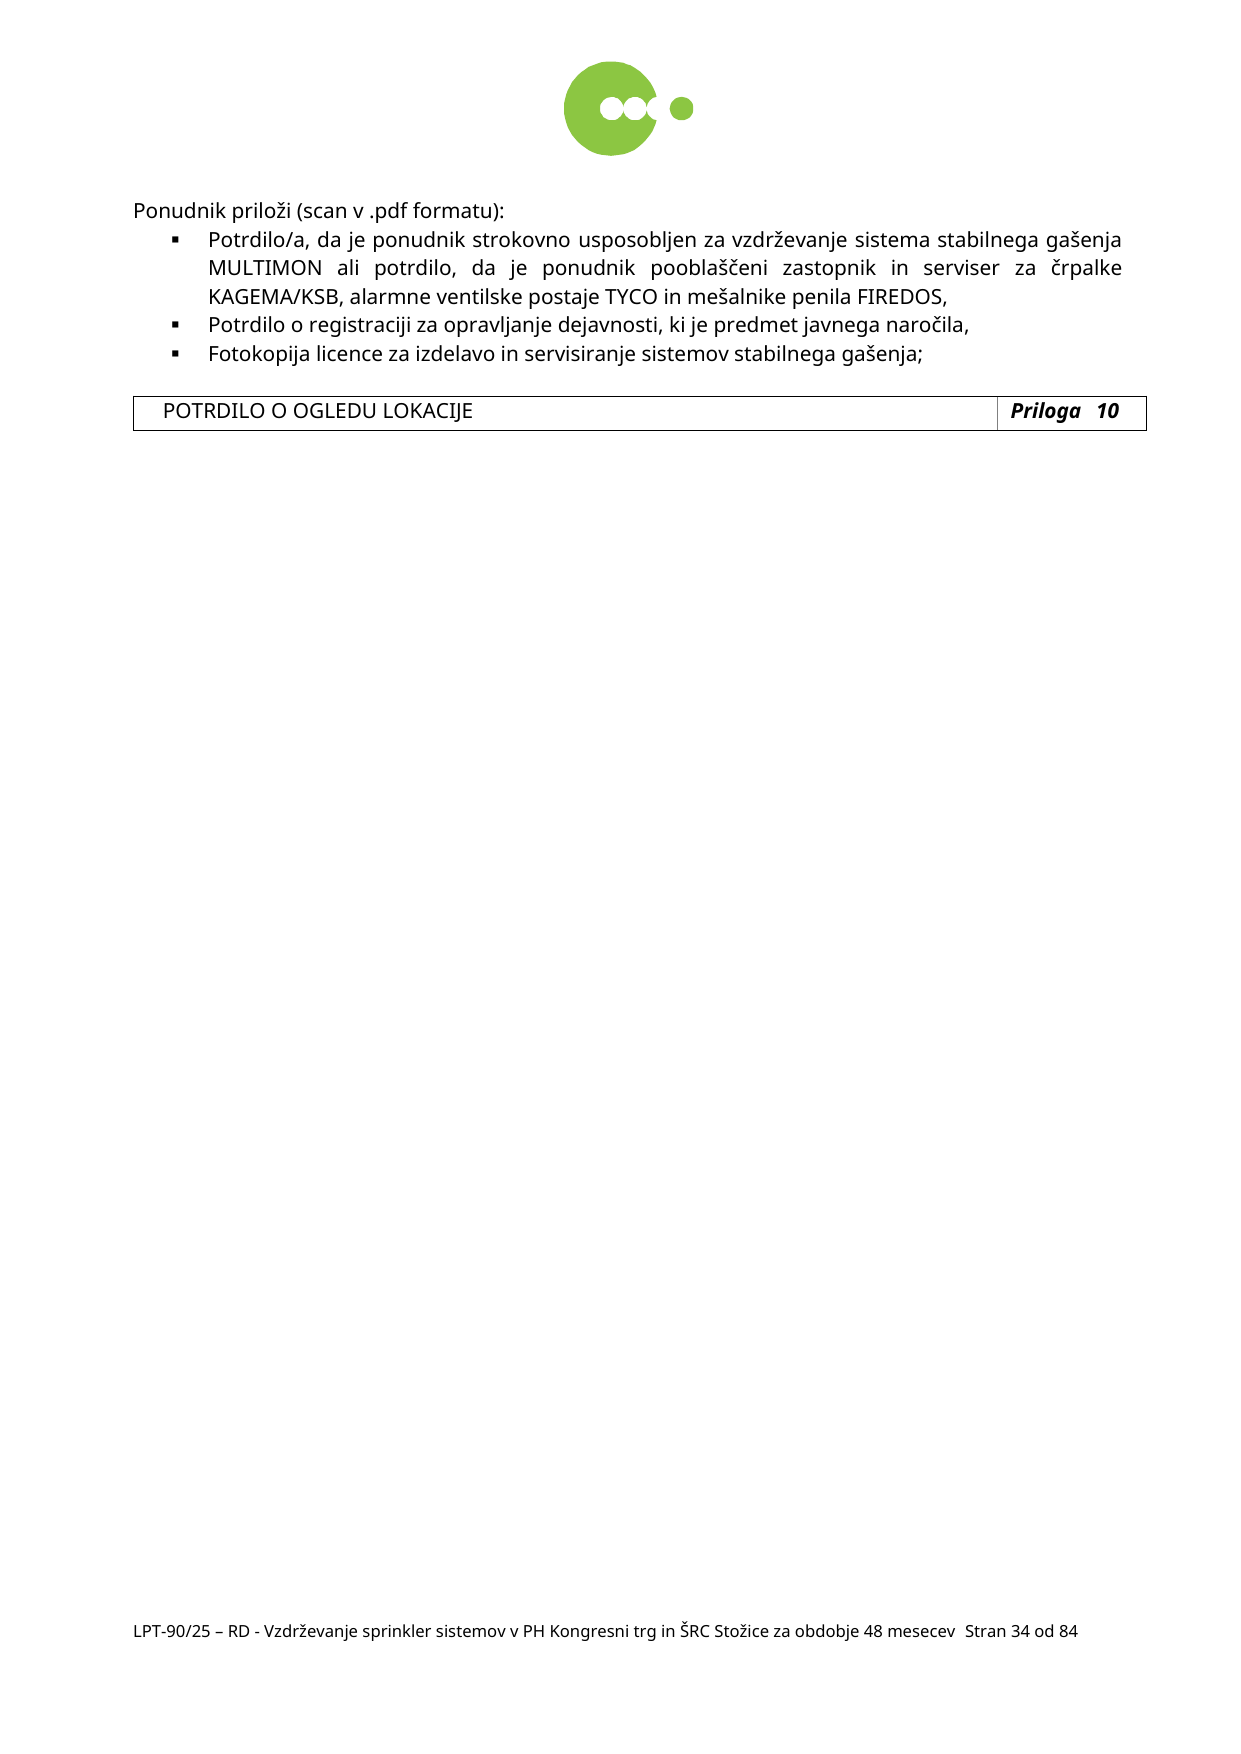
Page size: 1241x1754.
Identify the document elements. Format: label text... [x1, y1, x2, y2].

list Fotokopija licence za izdelavo in servisiranje sistemov stabilnega gašenja; [170, 339, 1122, 367]
list Potrdilo/a, da je ponudnik strokovno usposobljen za vzdrževanje sistema stabilnega gašenja MULTIMON ali potrdilo, da je ponudnik pooblaščeni zastopnik in serviser za črpalke KAGEMA/KSB, alarmne ventilske postaje TYCO in mešalnike penila FIREDOS, [170, 225, 1122, 310]
list Potrdilo o registraciji za opravljanje dejavnosti, ki je predmet javnega naročila, [170, 310, 1122, 339]
table_header POTRDILO O OGLEDU LOKACIJE [155, 397, 997, 430]
table_header [134, 397, 155, 430]
table_header Priloga [998, 397, 1088, 430]
table_header 10 [1089, 397, 1146, 430]
text Ponudnik priloži (scan v .pdf formatu): [133, 197, 1122, 225]
